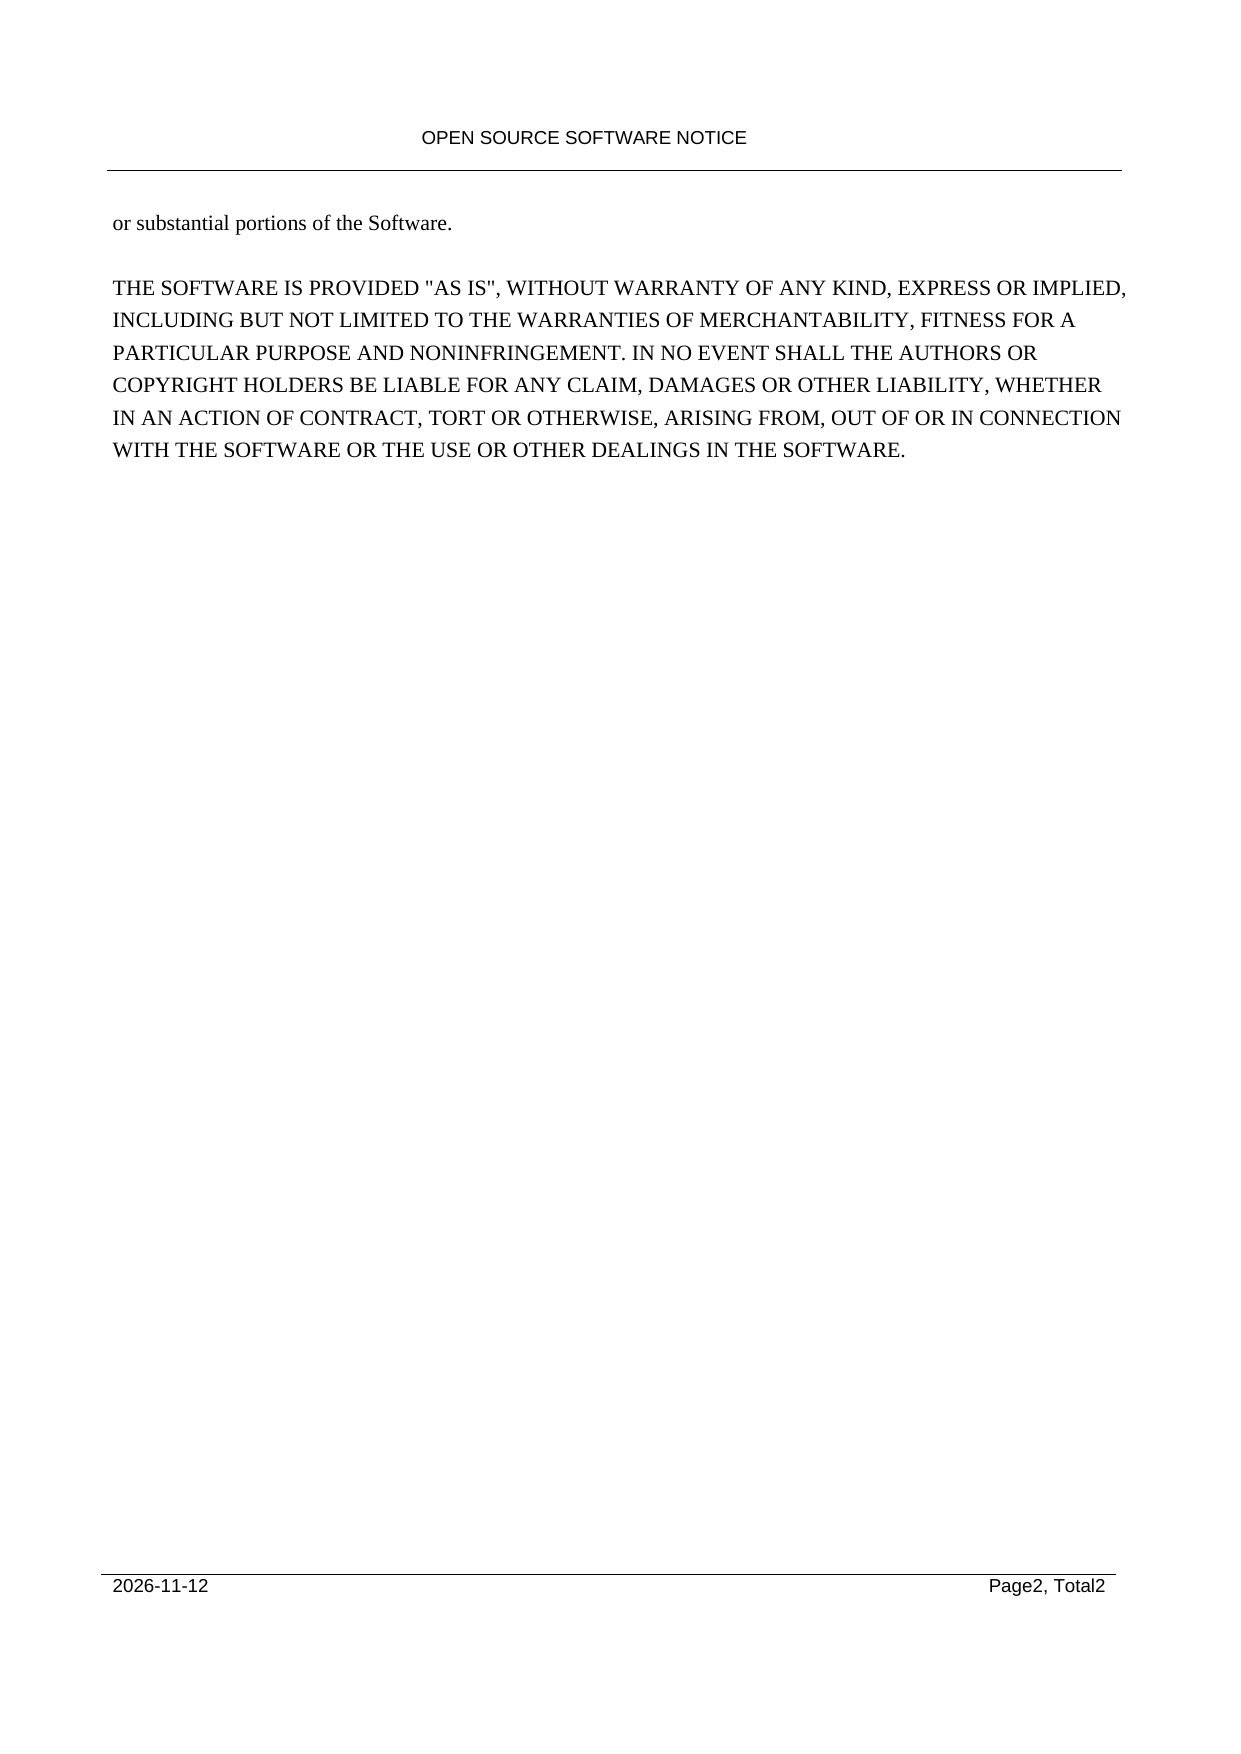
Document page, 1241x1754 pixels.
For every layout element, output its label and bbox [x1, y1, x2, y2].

text [112, 206, 1128, 466]
